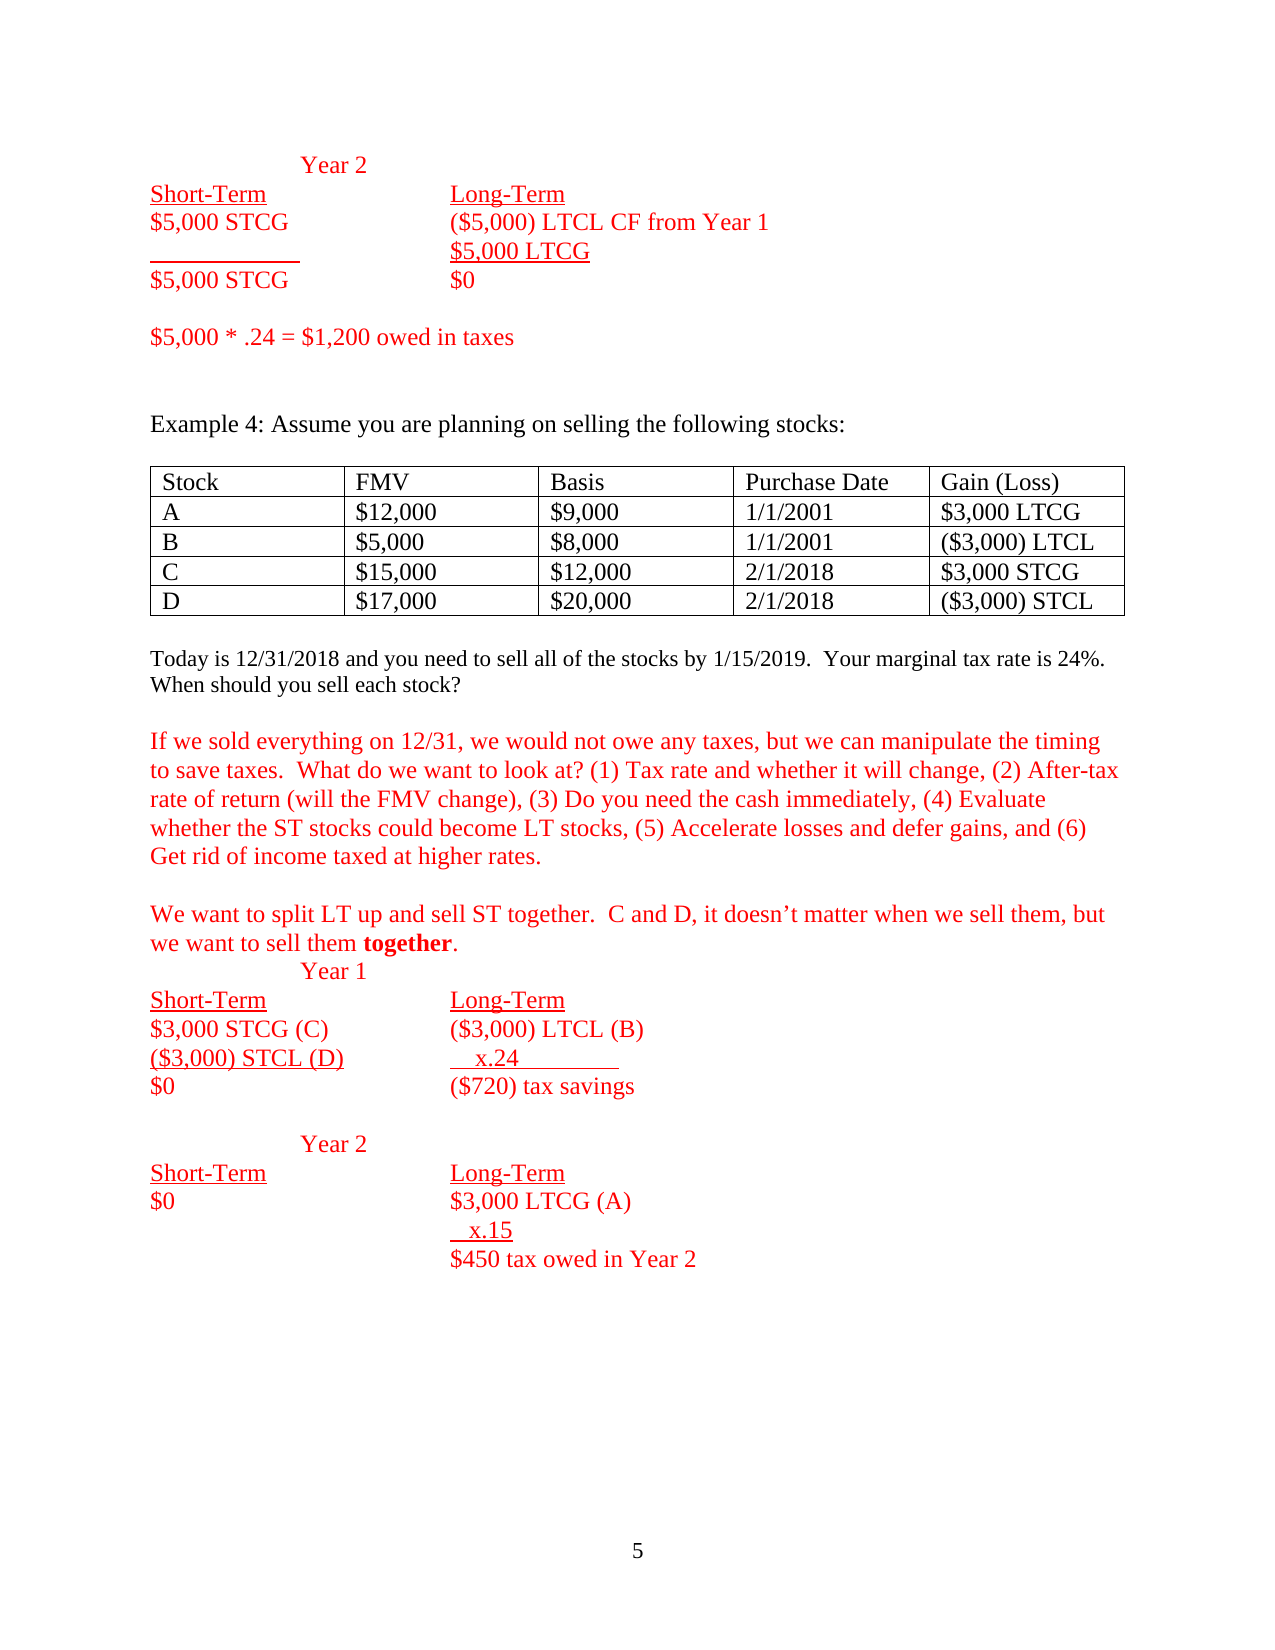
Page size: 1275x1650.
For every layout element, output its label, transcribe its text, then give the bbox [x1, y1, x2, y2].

table_header Basis [539, 467, 733, 496]
text Short-Term Long-Term [150, 985, 1125, 1014]
table_cell 2/1/2018 [734, 557, 929, 585]
table_header Stock [151, 467, 344, 496]
text Year 2 [150, 150, 1125, 179]
text x.15 [150, 1215, 1125, 1244]
table_cell ($3,000) LTCL [930, 527, 1124, 556]
table_cell C [151, 557, 344, 585]
table_cell 2/1/2018 [734, 586, 929, 615]
text Example 4: Assume you are planning on selling the following stocks: [150, 409, 1125, 437]
text $5,000 STCG $0 [150, 265, 1125, 294]
table_cell A [151, 497, 344, 526]
text $5,000 LTCG [150, 236, 1125, 265]
text If we sold everything on 12/31, we would not owe any taxes, but we can manipulate the timing to save taxes. What do we want to look at? (1) Tax rate and whether it will change, (2) After-tax rate of return (will the FMV change), (3) Do you need the cash immediately, (4) Evaluate whether the ST stocks could become LT stocks, (5) Accelerate losses and defer gains, and (6) Get rid of income taxed at higher rates. [150, 726, 1125, 870]
table_cell $17,000 [345, 586, 538, 615]
table_header FMV [345, 467, 538, 496]
text ($3,000) STCL (D) x.24 [150, 1043, 1125, 1071]
table_cell B [151, 527, 344, 556]
text We want to split LT up and sell ST together. C and D, it doesn’t matter when we sell them, but we want to sell them together. [150, 899, 1125, 956]
table_cell 1/1/2001 [734, 527, 929, 556]
text Year 1 [150, 956, 1125, 985]
table_cell $8,000 [539, 527, 733, 556]
table_cell ($3,000) STCL [930, 586, 1124, 615]
table_cell 1/1/2001 [734, 497, 929, 526]
table_cell D [151, 586, 344, 615]
text $0 $3,000 LTCG (A) [150, 1186, 1125, 1215]
text $5,000 STCG ($5,000) LTCL CF from Year 1 [150, 207, 1125, 236]
table_cell $3,000 LTCG [930, 497, 1124, 526]
table_header Purchase Date [734, 467, 929, 496]
table_cell $5,000 [345, 527, 538, 556]
text Year 2 [150, 1129, 1125, 1158]
text $5,000 * .24 = $1,200 owed in taxes [150, 322, 1125, 351]
text $0 ($720) tax savings [150, 1071, 1125, 1100]
text $450 tax owed in Year 2 [150, 1244, 1125, 1273]
table_cell $12,000 [345, 497, 538, 526]
text Short-Term Long-Term [150, 179, 1125, 207]
table_cell $3,000 STCG [930, 557, 1124, 585]
table_cell $15,000 [345, 557, 538, 585]
text Short-Term Long-Term [150, 1158, 1125, 1186]
table_cell $20,000 [539, 586, 733, 615]
table_cell $12,000 [539, 557, 733, 585]
text $3,000 STCG (C) ($3,000) LTCL (B) [150, 1014, 1125, 1043]
table_cell $9,000 [539, 497, 733, 526]
table_header Gain (Loss) [930, 467, 1124, 496]
text Today is 12/31/2018 and you need to sell all of the stocks by 1/15/2019. Your marginal tax rate is 24%. When should you sell each stock? [150, 645, 1125, 698]
